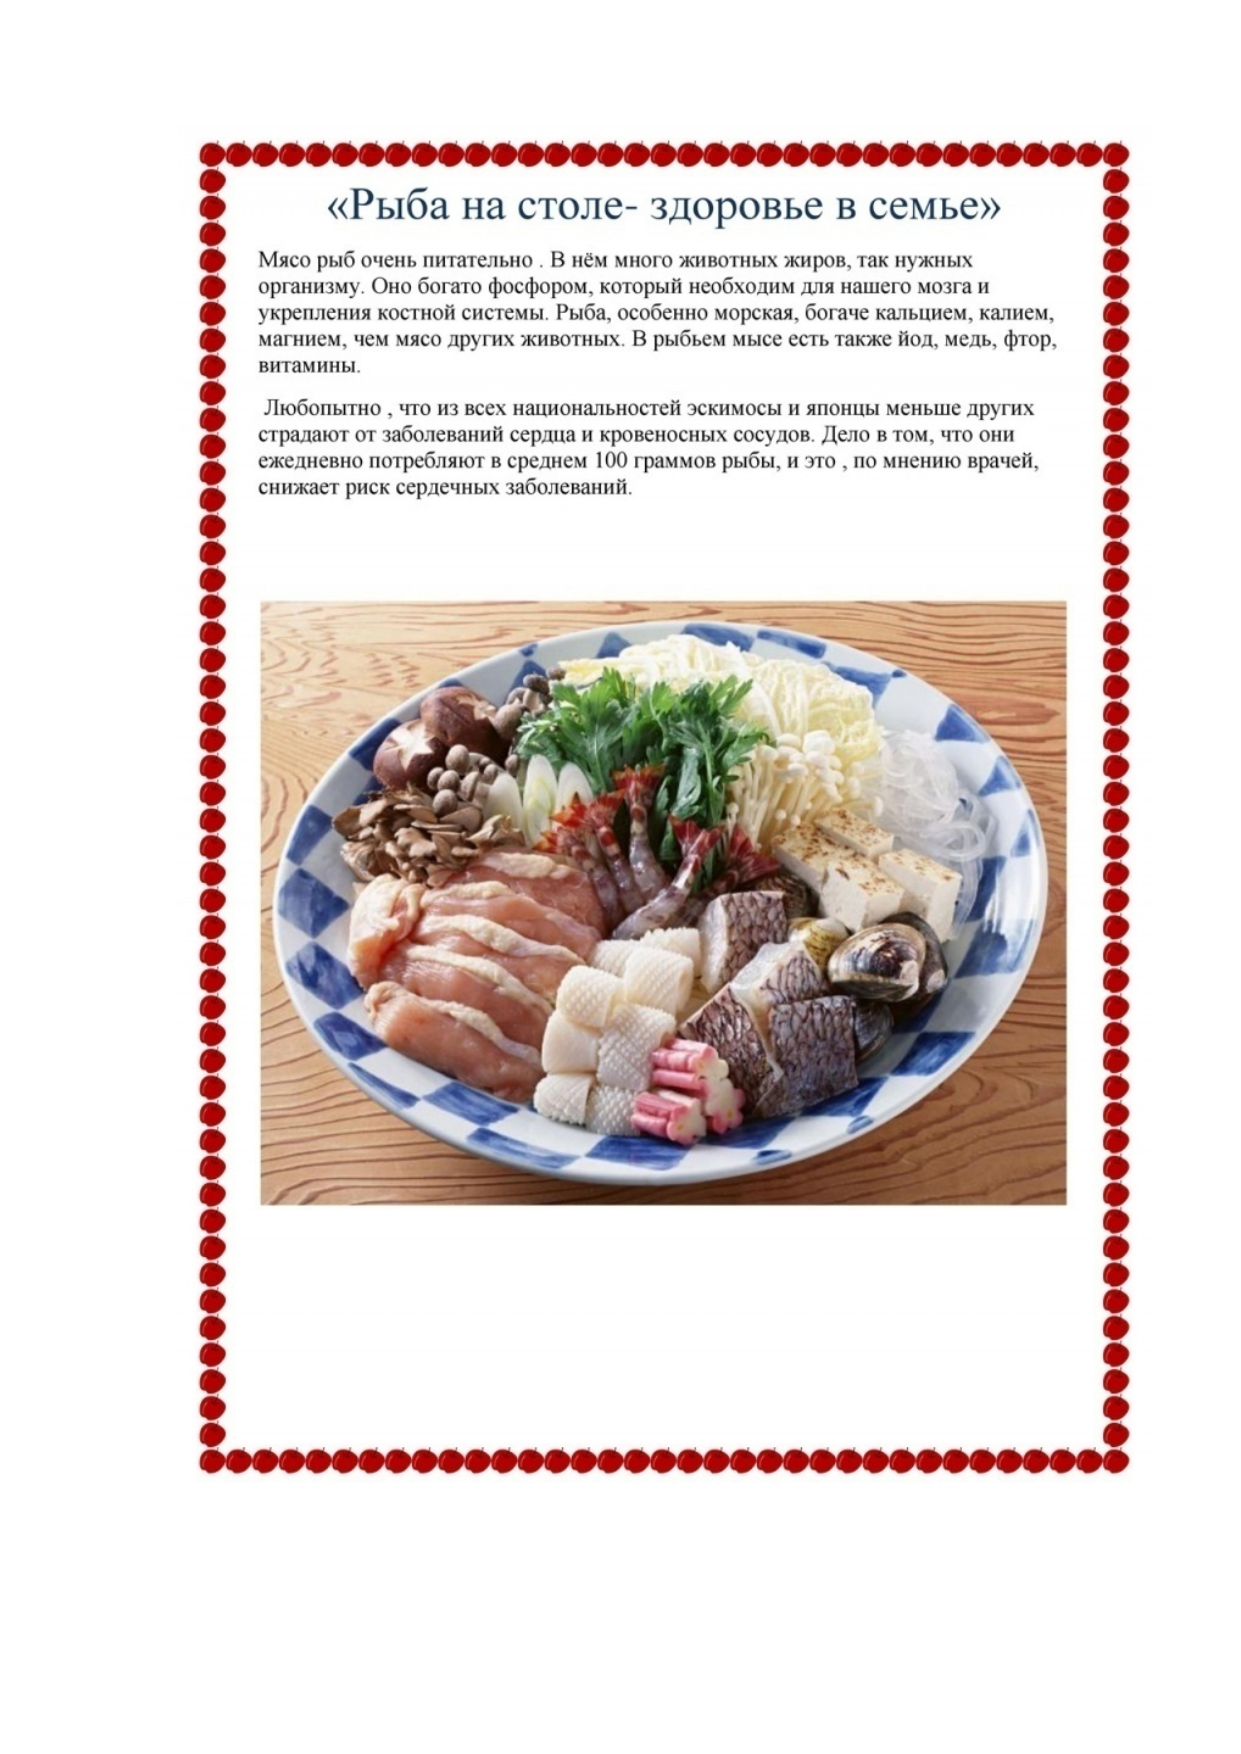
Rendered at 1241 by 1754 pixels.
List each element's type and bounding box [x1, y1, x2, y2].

picture [177, 118, 1152, 1496]
